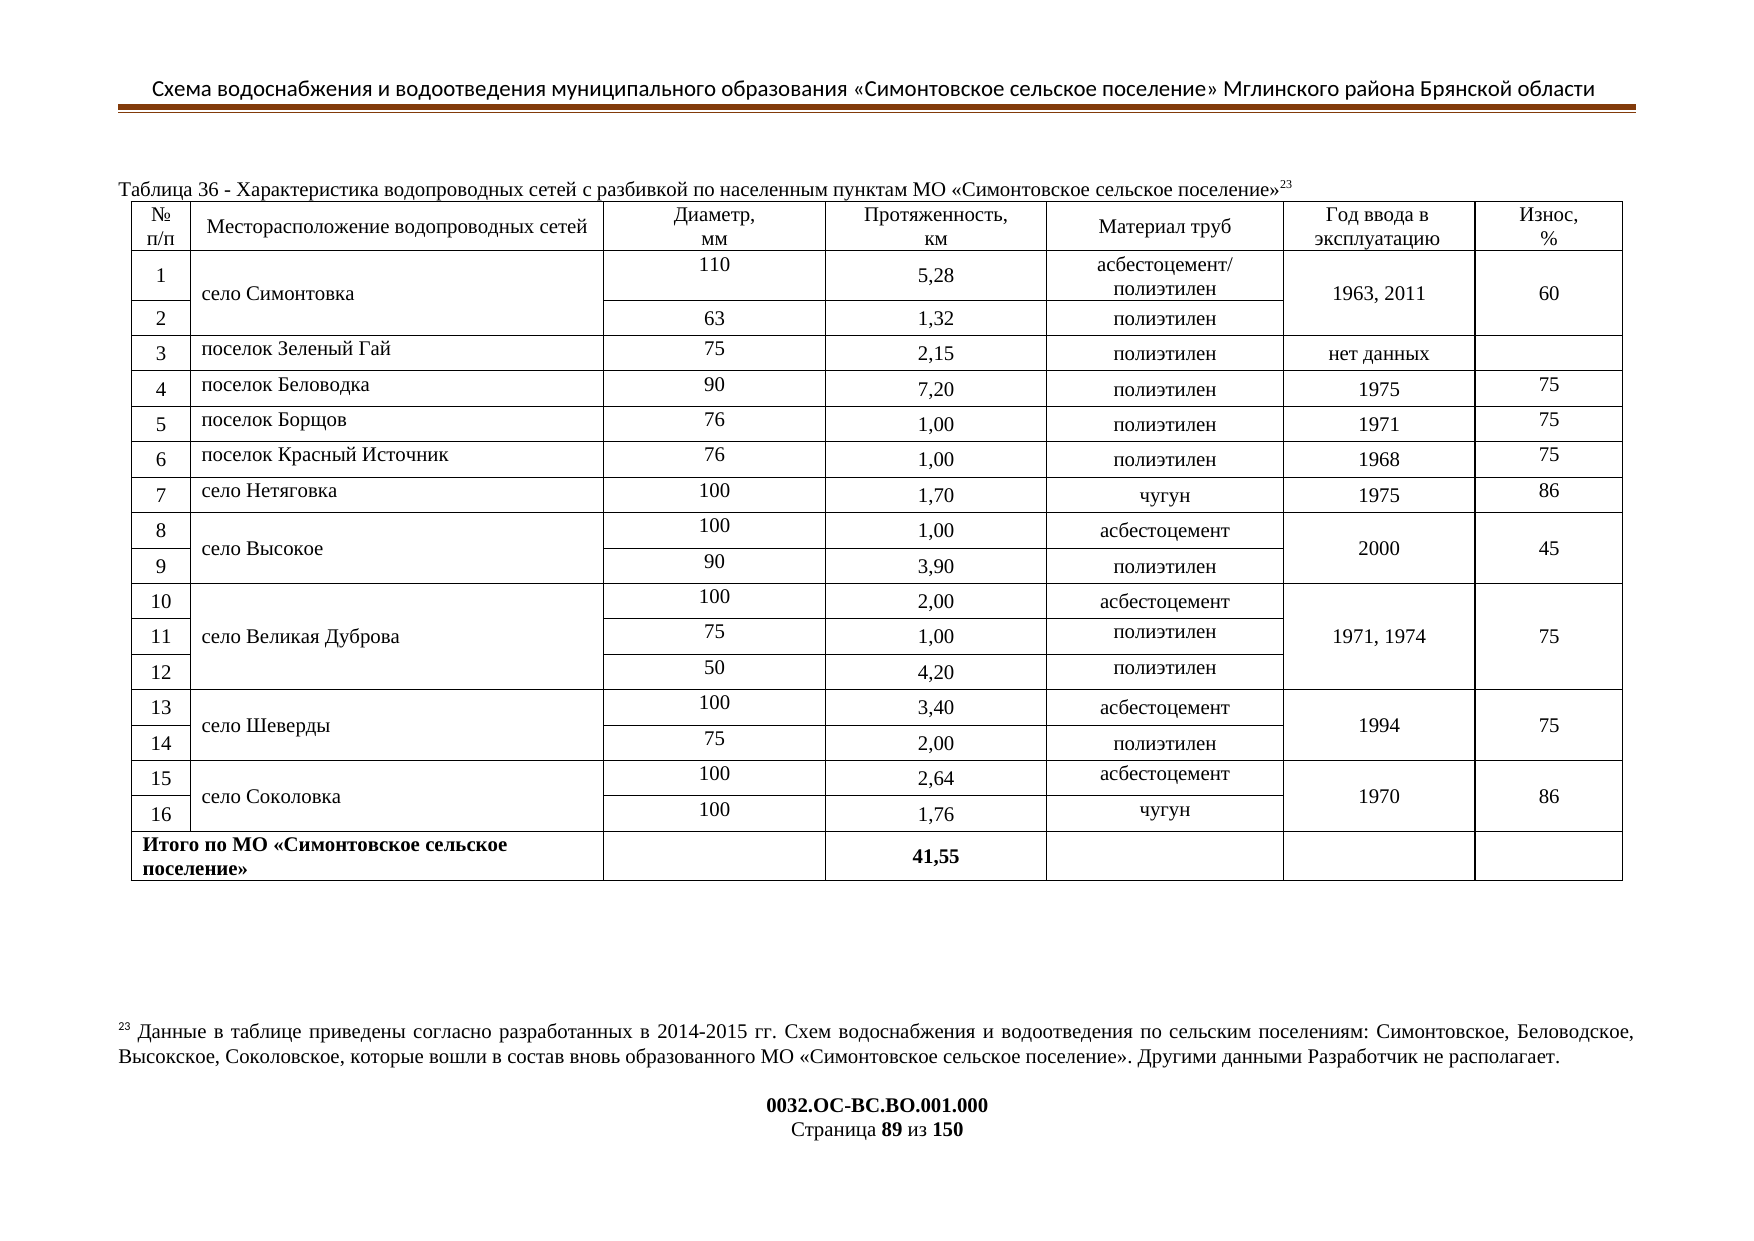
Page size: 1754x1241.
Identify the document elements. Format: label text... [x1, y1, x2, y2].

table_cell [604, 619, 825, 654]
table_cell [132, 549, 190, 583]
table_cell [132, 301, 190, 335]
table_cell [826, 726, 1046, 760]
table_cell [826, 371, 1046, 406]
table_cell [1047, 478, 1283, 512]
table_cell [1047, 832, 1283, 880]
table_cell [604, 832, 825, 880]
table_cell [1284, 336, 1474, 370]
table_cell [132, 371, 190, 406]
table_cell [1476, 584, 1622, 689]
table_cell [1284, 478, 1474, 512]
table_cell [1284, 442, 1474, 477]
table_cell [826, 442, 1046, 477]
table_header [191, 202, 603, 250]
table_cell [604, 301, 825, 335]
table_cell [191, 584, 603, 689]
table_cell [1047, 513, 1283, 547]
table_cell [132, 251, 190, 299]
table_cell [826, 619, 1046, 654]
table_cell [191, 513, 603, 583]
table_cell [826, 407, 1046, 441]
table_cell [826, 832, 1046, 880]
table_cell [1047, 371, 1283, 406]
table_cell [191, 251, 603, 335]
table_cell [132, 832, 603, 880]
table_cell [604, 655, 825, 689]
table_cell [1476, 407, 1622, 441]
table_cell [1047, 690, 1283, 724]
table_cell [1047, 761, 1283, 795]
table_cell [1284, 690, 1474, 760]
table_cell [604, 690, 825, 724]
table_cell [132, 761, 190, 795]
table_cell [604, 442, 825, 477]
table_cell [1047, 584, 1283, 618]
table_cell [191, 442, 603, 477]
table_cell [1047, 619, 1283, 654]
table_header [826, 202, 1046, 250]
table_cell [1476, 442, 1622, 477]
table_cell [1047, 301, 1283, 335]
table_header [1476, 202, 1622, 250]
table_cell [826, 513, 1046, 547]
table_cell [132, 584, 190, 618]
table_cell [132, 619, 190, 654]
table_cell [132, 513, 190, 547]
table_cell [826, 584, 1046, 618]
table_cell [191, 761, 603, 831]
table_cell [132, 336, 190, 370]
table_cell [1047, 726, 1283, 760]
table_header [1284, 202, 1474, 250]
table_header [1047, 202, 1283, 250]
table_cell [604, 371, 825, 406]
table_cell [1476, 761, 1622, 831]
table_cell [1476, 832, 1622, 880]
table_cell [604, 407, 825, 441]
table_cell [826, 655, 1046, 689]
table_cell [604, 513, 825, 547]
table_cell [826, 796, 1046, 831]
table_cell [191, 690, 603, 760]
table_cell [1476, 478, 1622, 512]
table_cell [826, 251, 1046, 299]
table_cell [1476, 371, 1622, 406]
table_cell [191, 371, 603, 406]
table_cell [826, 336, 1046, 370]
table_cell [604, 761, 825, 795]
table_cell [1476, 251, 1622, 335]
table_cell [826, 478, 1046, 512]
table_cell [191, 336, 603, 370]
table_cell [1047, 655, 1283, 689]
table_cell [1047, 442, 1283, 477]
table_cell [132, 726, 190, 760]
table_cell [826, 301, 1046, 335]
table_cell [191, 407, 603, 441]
text Таблица 36 - Характеристика водопроводных сетей с разбивкой по населенным пунктам МО «Симонтовское сельское поселение» [118, 177, 1618, 201]
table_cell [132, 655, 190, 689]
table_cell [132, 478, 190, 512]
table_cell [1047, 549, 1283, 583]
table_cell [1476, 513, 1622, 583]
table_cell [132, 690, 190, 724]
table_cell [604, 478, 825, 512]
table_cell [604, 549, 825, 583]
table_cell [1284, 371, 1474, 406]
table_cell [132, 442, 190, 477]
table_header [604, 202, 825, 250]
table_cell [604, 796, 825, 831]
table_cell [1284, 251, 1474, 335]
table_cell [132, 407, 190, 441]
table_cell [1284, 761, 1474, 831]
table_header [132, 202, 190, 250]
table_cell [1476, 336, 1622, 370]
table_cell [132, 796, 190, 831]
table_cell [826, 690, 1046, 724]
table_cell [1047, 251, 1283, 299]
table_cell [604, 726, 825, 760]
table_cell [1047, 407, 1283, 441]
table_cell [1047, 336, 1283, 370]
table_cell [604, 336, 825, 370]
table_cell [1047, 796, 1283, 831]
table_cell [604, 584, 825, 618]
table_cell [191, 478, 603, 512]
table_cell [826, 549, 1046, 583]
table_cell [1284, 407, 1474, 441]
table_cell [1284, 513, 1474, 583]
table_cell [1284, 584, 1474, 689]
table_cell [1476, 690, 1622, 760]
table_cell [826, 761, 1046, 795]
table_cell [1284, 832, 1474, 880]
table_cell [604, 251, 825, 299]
